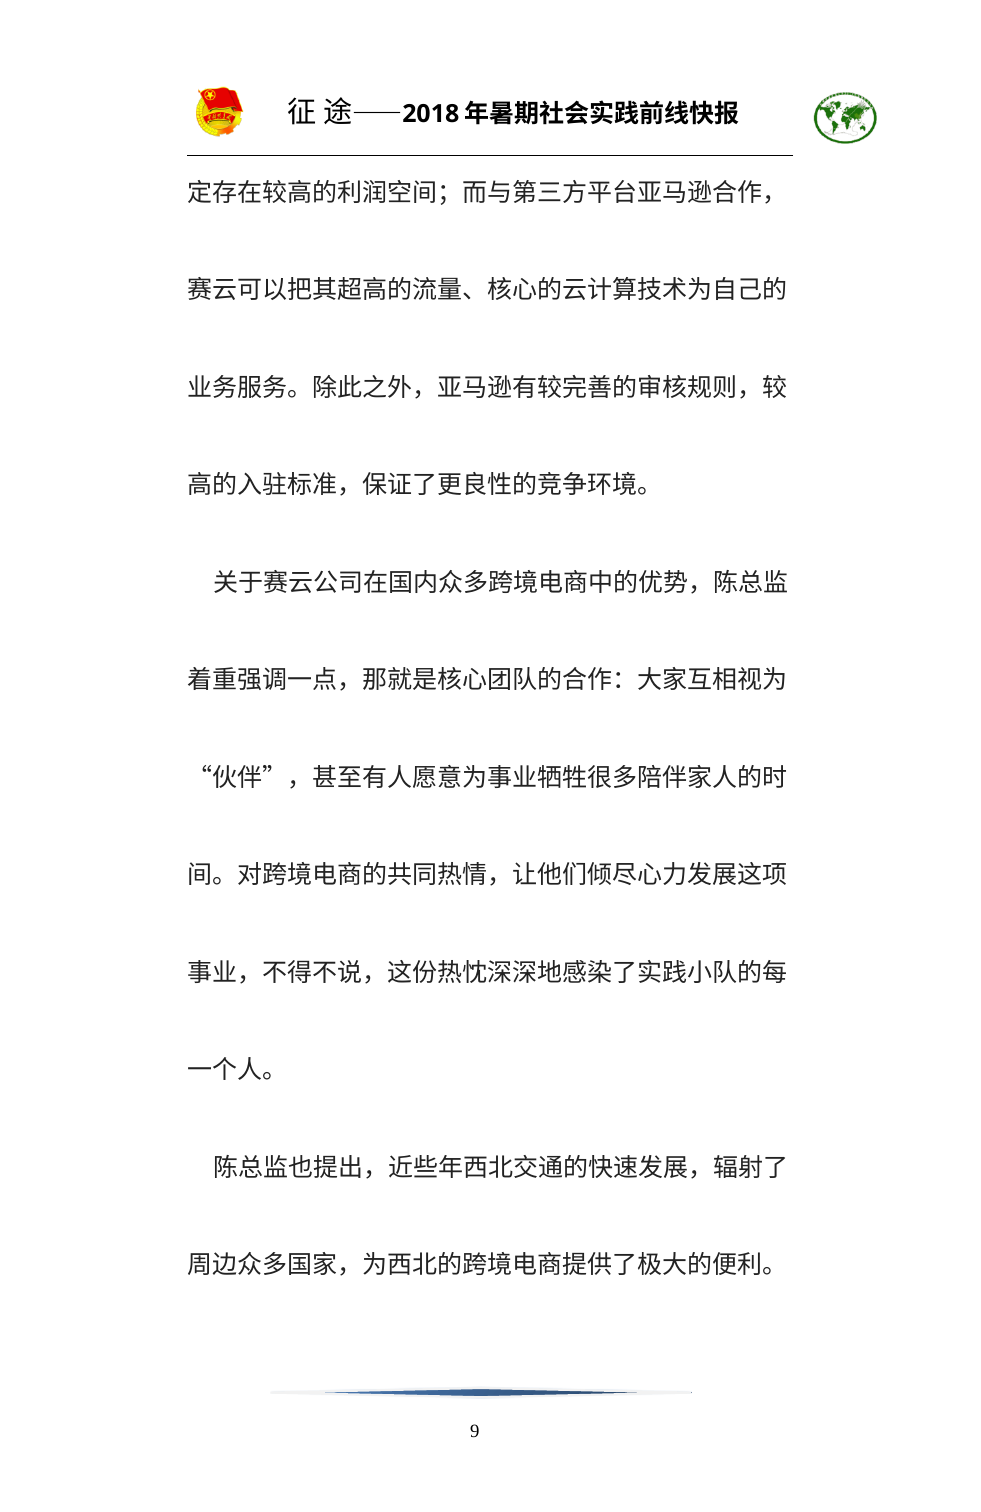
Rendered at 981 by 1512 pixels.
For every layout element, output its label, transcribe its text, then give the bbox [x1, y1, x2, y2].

picture [194, 86, 244, 137]
picture [800, 73, 883, 159]
